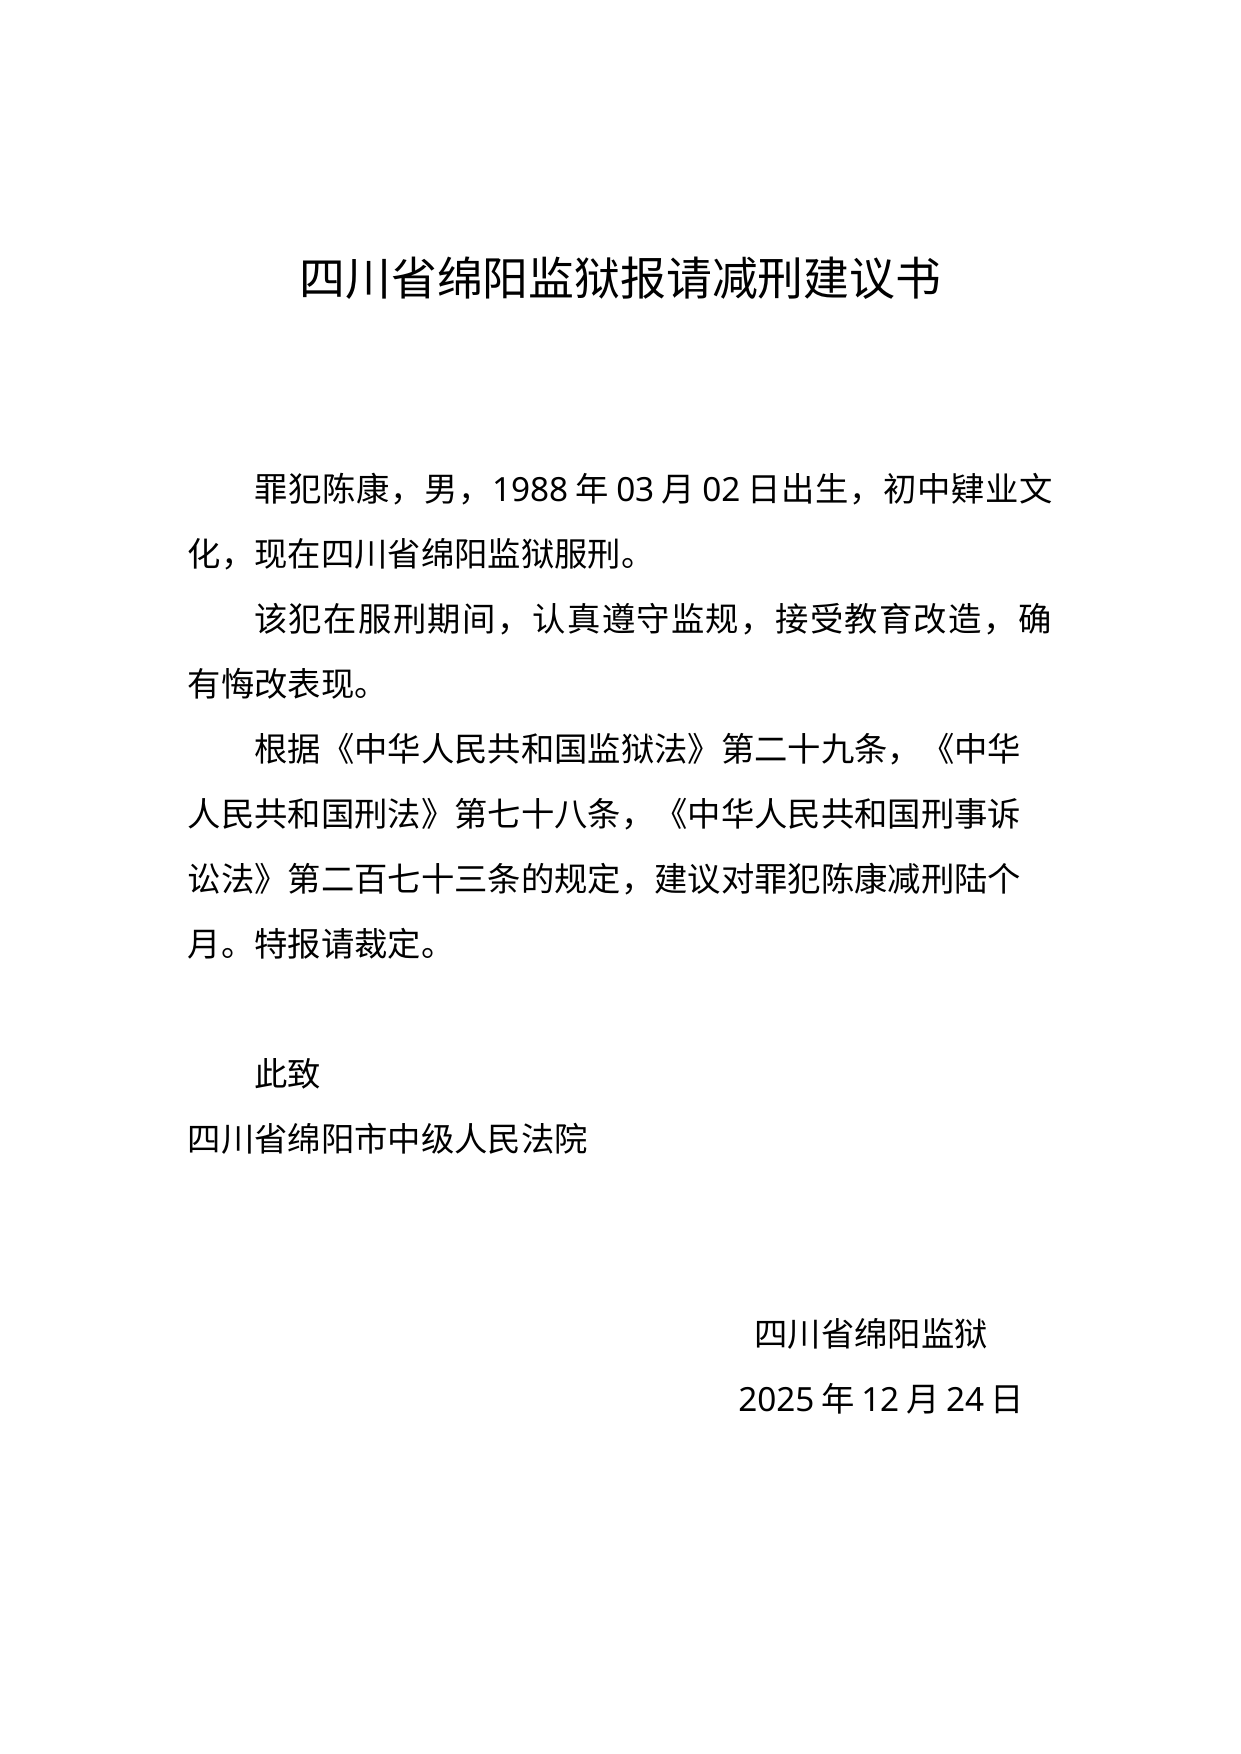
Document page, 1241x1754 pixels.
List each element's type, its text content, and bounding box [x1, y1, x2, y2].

text 四川省绵阳监狱 [187, 1299, 1053, 1364]
text 根据《中华人民共和国监狱法》第二十九条，《中华人民共和国刑法》第七十八条，《中华人民共和国刑事诉讼法》第二百七十三条的规定，建议对罪犯陈康减刑陆个月。特报请裁定。 [187, 714, 1053, 974]
text 2025年12月24日 [187, 1364, 1053, 1429]
text 该犯在服刑期间，认真遵守监规，接受教育改造，确有悔改表现。 [187, 584, 1053, 714]
text 四川省绵阳市中级人民法院 [187, 1104, 1053, 1169]
text 此致 [187, 1039, 1053, 1104]
text 罪犯陈康，男，1988年03月02日出生，初中肄业文化，现在四川省绵阳监狱服刑。 [187, 454, 1053, 584]
text 四川省绵阳监狱报请减刑建议书 [187, 227, 1053, 324]
